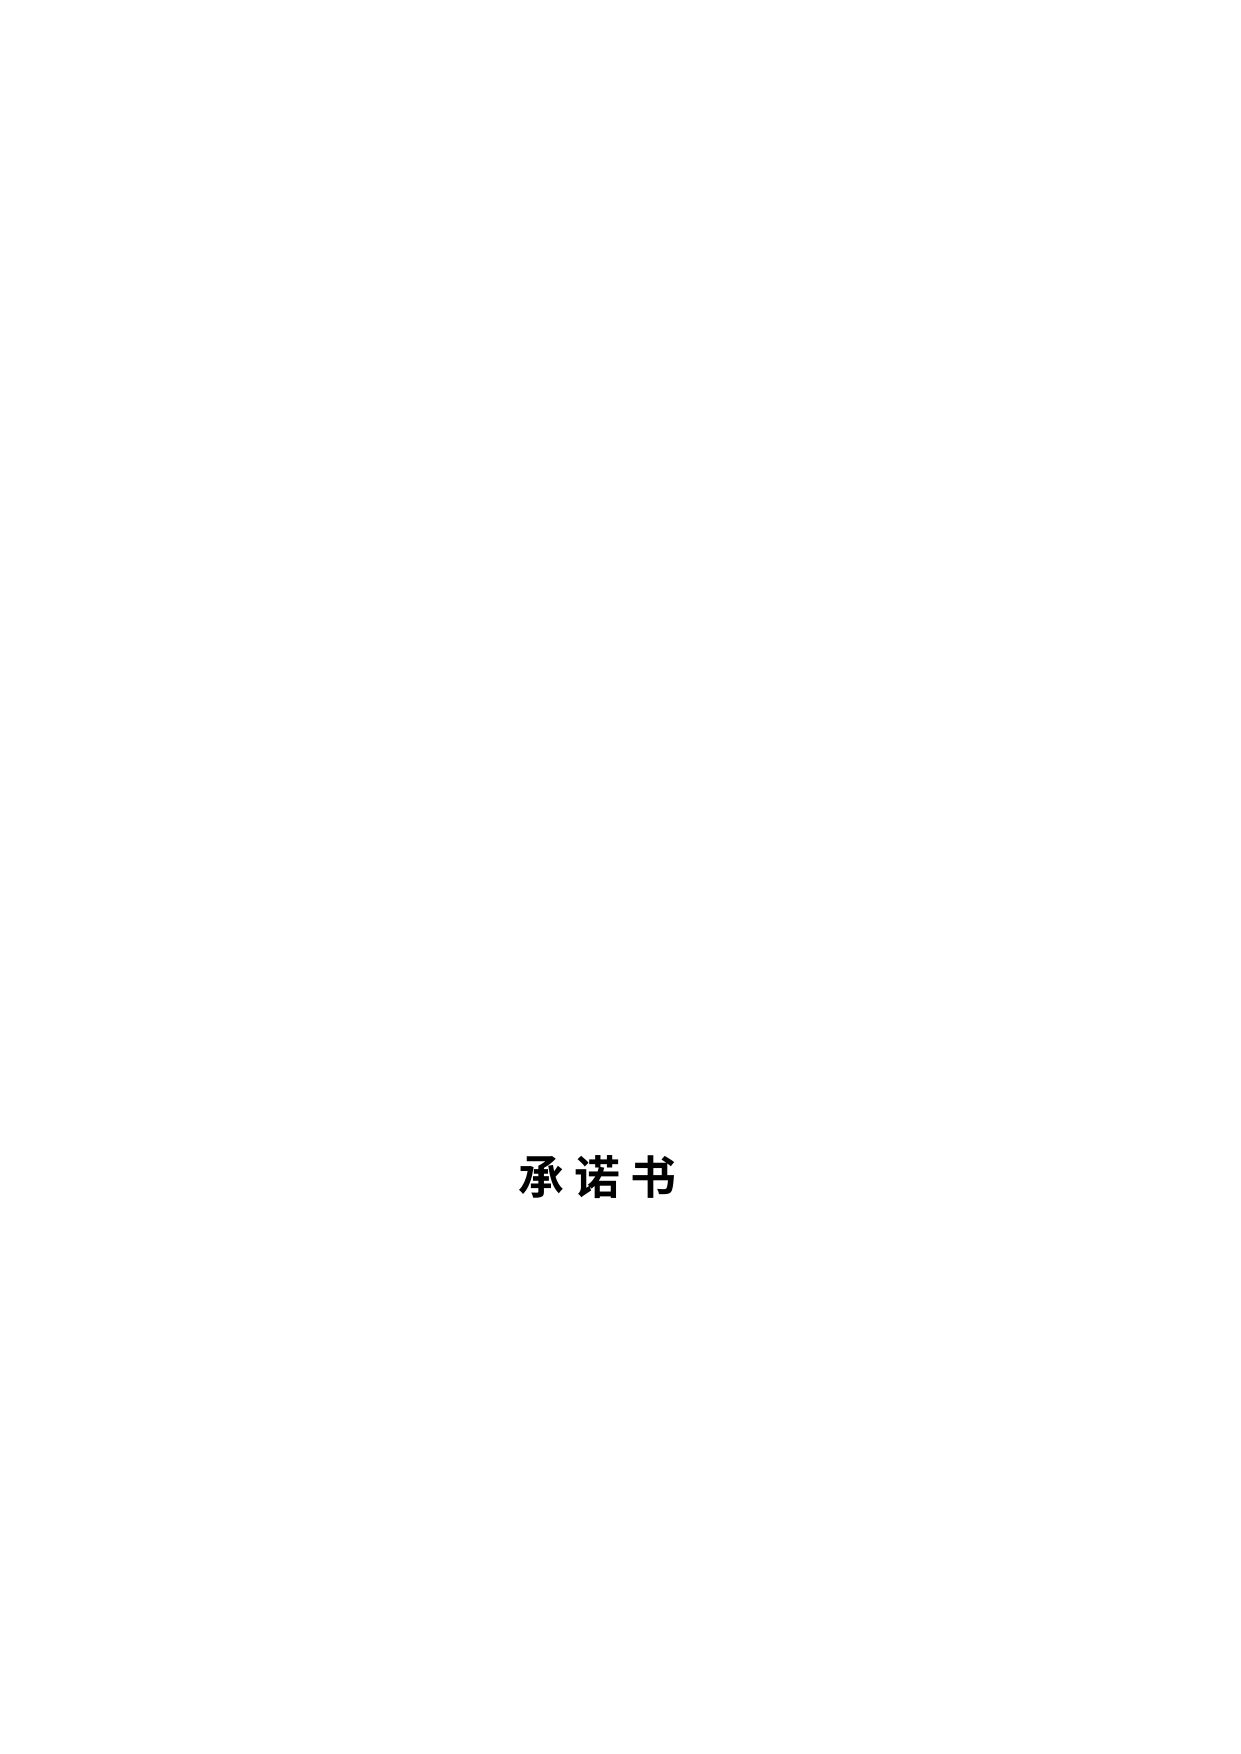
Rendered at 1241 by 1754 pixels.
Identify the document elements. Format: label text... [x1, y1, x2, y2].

text 承 诺 书 [150, 1125, 1218, 1223]
